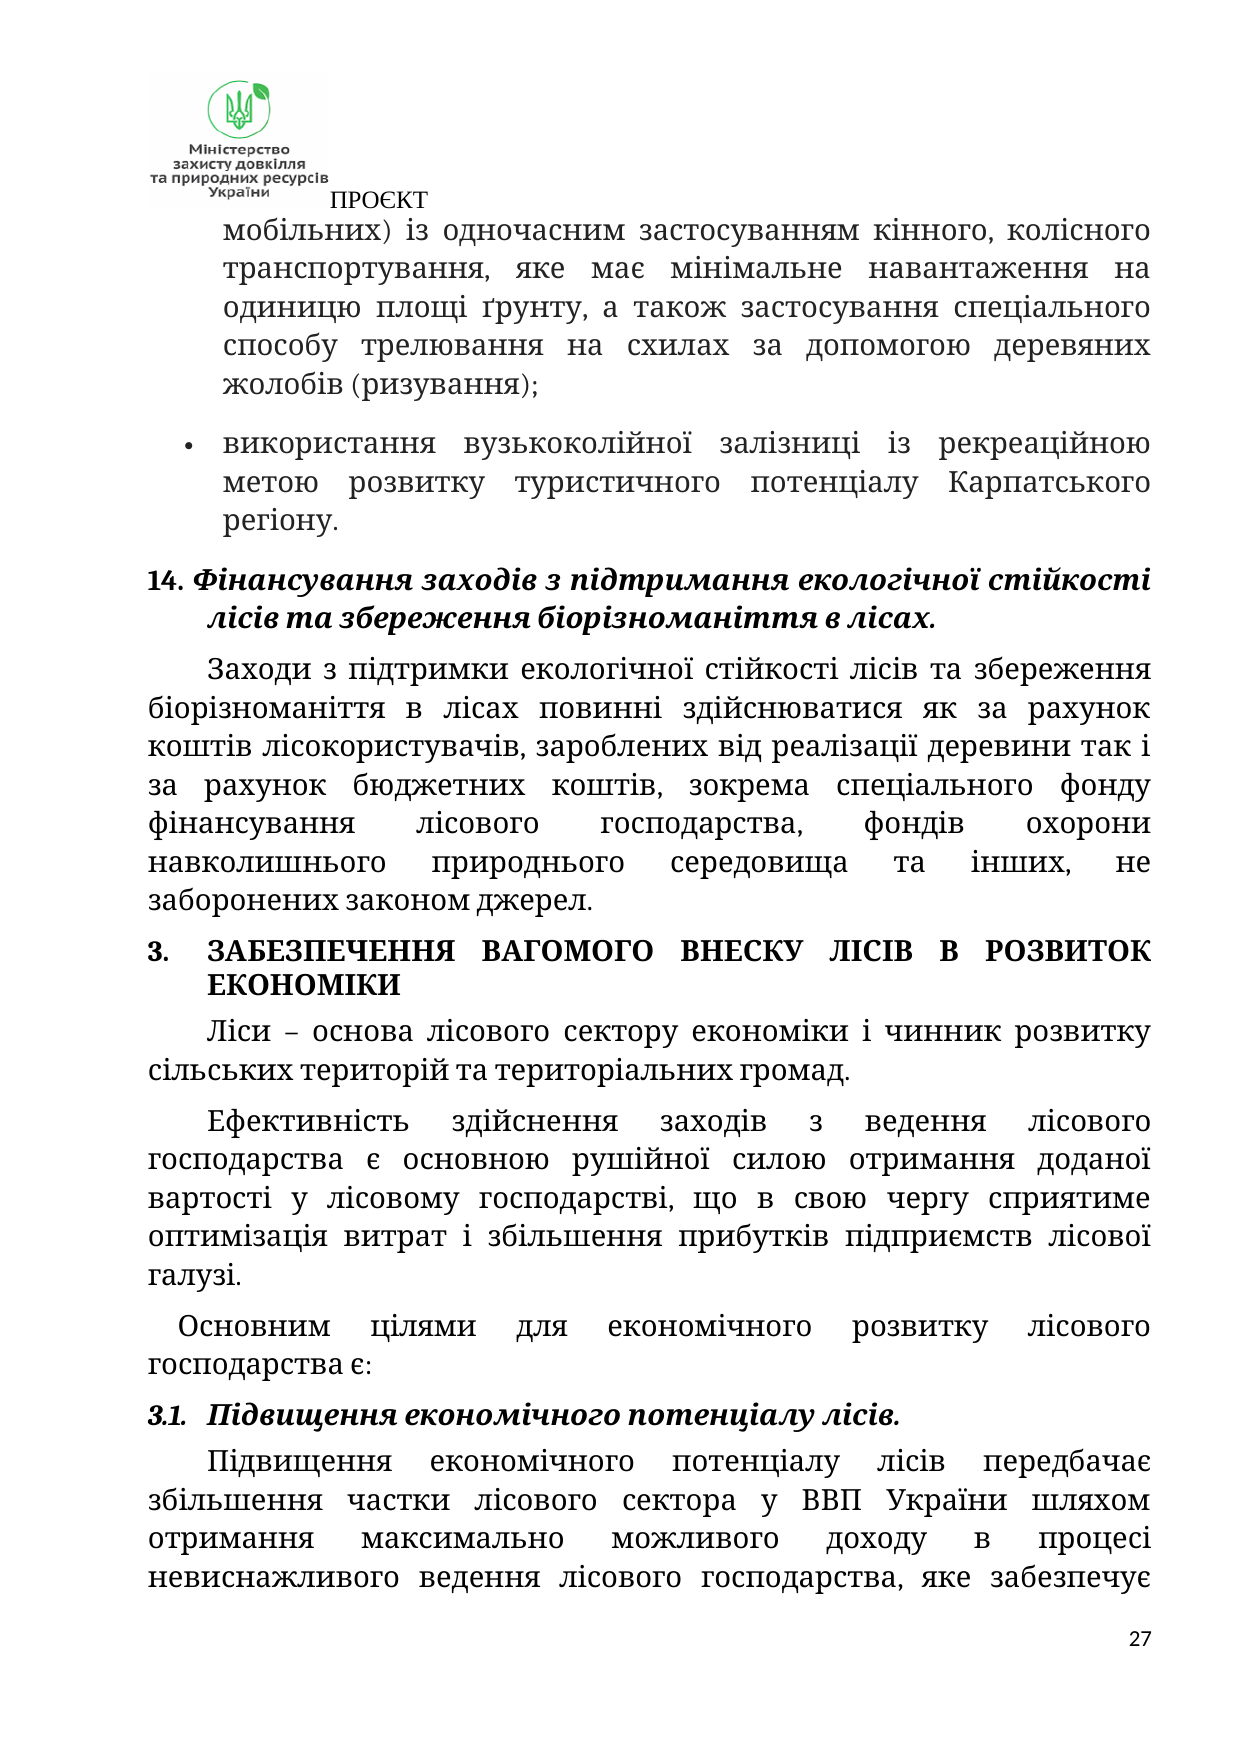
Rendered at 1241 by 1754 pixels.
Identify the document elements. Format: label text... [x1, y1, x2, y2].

picture [147, 73, 330, 209]
list використання вузькоколійної залізниці із рекреаційною метою розвитку туристичного потенціалу Карпатського регіону. [185, 427, 1152, 538]
text Основним цілями для економічного розвитку лісового господарства є: [148, 1310, 1152, 1382]
list Підвищення економічного потенціалу лісів. [148, 1399, 1152, 1433]
list ЗАБЕЗПЕЧЕННЯ ВАГОМОГО ВНЕСКУ ЛІСІВ В РОЗВИТОК ЕКОНОМІКИ [148, 936, 1152, 1003]
text 14. Фінансування заходів з підтримання екологічної стійкості лісів та збереження біорізноманіття в лісах. [148, 564, 1152, 636]
text Заходи з підтримки екологічної стійкості лісів та збереження біорізноманіття в лісах повинні здійснюватися як за рахунок коштів лісокористувачів, зароблених від реалізації деревини так і за рахунок бюджетних коштів, зокрема спеціального фонду фінансування лісового господарства, фондів охорони навколишнього природнього середовища та інших, не заборонених законом джерел. [148, 653, 1152, 918]
text Ефективність здійснення заходів з ведення лісового господарства є основною рушійної силою отримання доданої вартості у лісовому господарстві, що в свою чергу сприятиме оптимізація витрат і збільшення прибутків підприємств лісової галузі. [148, 1105, 1152, 1292]
text Ліси – основа лісового сектору економіки і чинник розвитку сільських територій та територіальних громад. [148, 1015, 1152, 1087]
